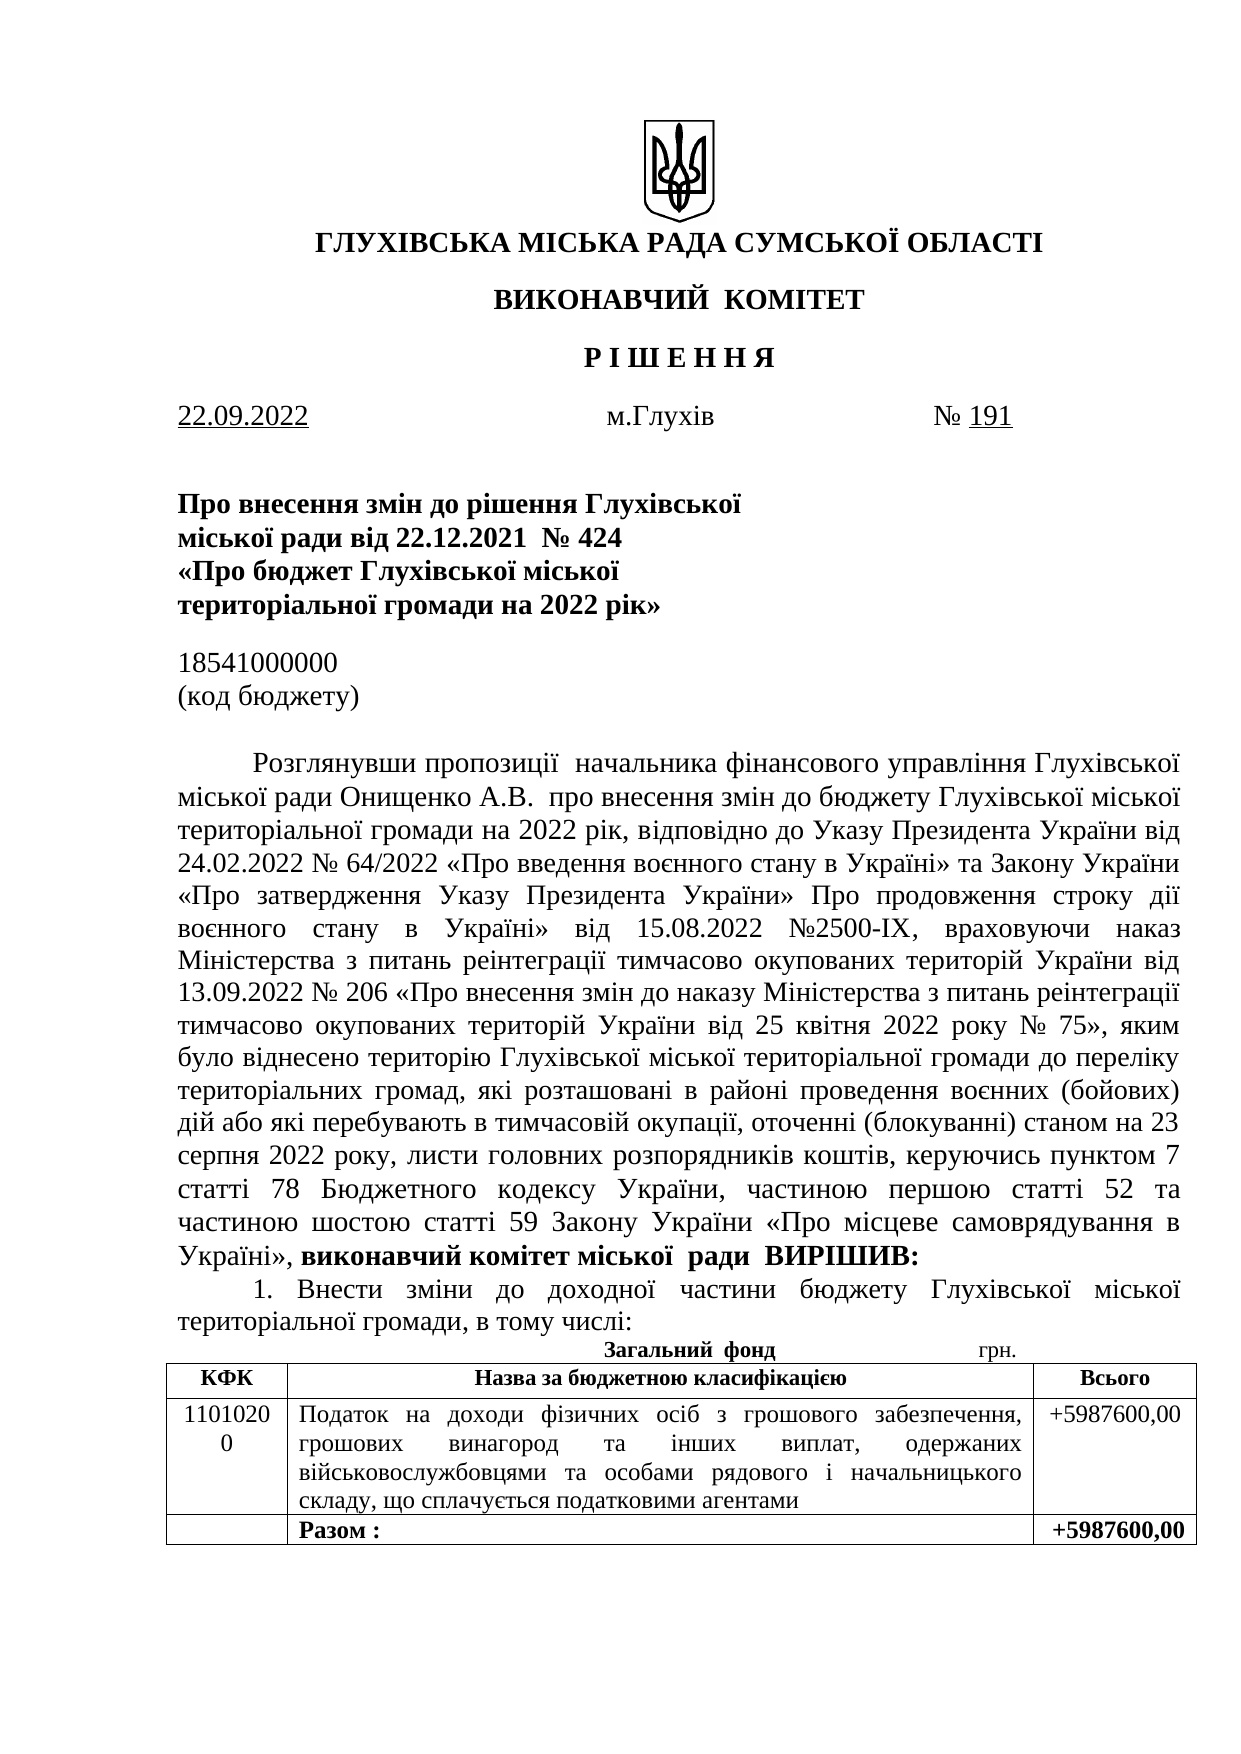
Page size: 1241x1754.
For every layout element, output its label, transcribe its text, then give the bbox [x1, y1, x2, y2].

text (код бюджету) [177, 678, 1181, 712]
text територіальної громади на 2022 рік» [177, 587, 1181, 621]
table_cell [167, 1515, 287, 1544]
table_cell Податок на доходи фізичних осіб з грошового забезпечення, грошових винагород та інших виплат, одержаних військовослужбовцями та особами рядового і начальницького складу, що сплачується податковими агентами [288, 1399, 1033, 1514]
text Розглянувши пропозиції начальника фінансового управління Глухівської міської ради Онищенко А.В. про внесення змін до бюджету Глухівської міської територіальної громади на 2022 рік, відповідно до Указу Президента України від 24.02.2022 № 64/2022 «Про введення воєнного стану в Україні» та Закону України «Про затвердження Указу Президента України» Про продовження строку дії воєнного стану в Україні» від 15.08.2022 №2500-ІХ, враховуючи наказ Міністерства з питань реінтеграції тимчасово окупованих територій України від 13.09.2022 № 206 «Про внесення змін до наказу Міністерства з питань реінтеграції тимчасово окупованих територій України від 25 квітня 2022 року № 75», яким було віднесено територію Глухівської міської територіальної громади до переліку територіальних громад, які розташовані в районі проведення воєнних (бойових) дій або які перебувають в тимчасовій окупації, оточенні (блокуванні) станом на 23 серпня 2022 року, листи головних розпорядників коштів, керуючись пунктом 7 статті 78 Бюджетного кодексу України, частиною першою статті 52 та частиною шостою статті 59 Закону України «Про місцеве самоврядування в Україні», виконавчий комітет міської ради ВИРІШИВ: [177, 911, 1181, 1272]
table_cell +5987600,00 [1034, 1515, 1196, 1544]
picture [641, 118, 717, 225]
text 1. Внести зміни до доходної частини бюджету Глухівської міської територіальної громади, в тому числі: [177, 1272, 1181, 1336]
text Про внесення змін до рішення Глухівської [177, 486, 1181, 520]
text «Про бюджет Глухівської міської [177, 553, 1181, 587]
table_header Назва за бюджетною класифікацією [288, 1364, 1033, 1398]
subtitle ВИКОНАВЧИЙ КОМІТЕТ [177, 282, 1181, 316]
table_header КФК [167, 1364, 287, 1398]
subtitle 22.09.2022 м.Глухів № 191 [177, 398, 1175, 431]
table_cell +5987600,00 [1034, 1399, 1196, 1514]
table_cell 11010200 [167, 1399, 287, 1514]
subtitle Р І Ш Е Н Н Я [177, 340, 1181, 374]
text міської ради від 22.12.2021 № 424 [177, 520, 1181, 553]
table_cell Разом : [288, 1515, 1033, 1544]
text Загальний фонд грн. [177, 1336, 1181, 1363]
table_header Всього [1034, 1364, 1196, 1398]
text 18541000000 [177, 645, 1181, 678]
subtitle ГЛУХІВСЬКА МІСЬКА РАДА СУМСЬКОЇ ОБЛАСТІ [177, 225, 1181, 258]
text Розглянувши пропозиції начальника фінансового управління Глухівської міської ради Онищенко А.В. про внесення змін до бюджету Глухівської міської територіальної громади на 2022 рік, відповідно до Указу Президента України від 24.02.2022 № 64/2022 «Про введення воєнного стану в Україні» та Закону України «Про затвердження Указу Президента України» Про продовження строку дії воєнного стану в Україні» від 15.08.2022 №2500-ІХ, враховуючи наказ Міністерства з питань реінтеграції тимчасово окупованих територій України від 13.09.2022 № 206 «Про внесення змін до наказу Міністерства з питань реінтеграції тимчасово окупованих територій України від 25 квітня 2022 року № 75», яким було віднесено територію Глухівської міської територіальної громади до переліку територіальних громад, які розташовані в районі проведення воєнних (бойових) дій або які перебувають в тимчасовій окупації, оточенні (блокуванні) станом на 23 серпня 2022 року, листи головних розпорядників коштів, керуючись пунктом 7 статті 78 Бюджетного кодексу України, частиною першою статті 52 та частиною шостою статті 59 Закону України «Про місцеве самоврядування в Україні», виконавчий комітет міської ради ВИРІШИВ: [177, 745, 1181, 878]
